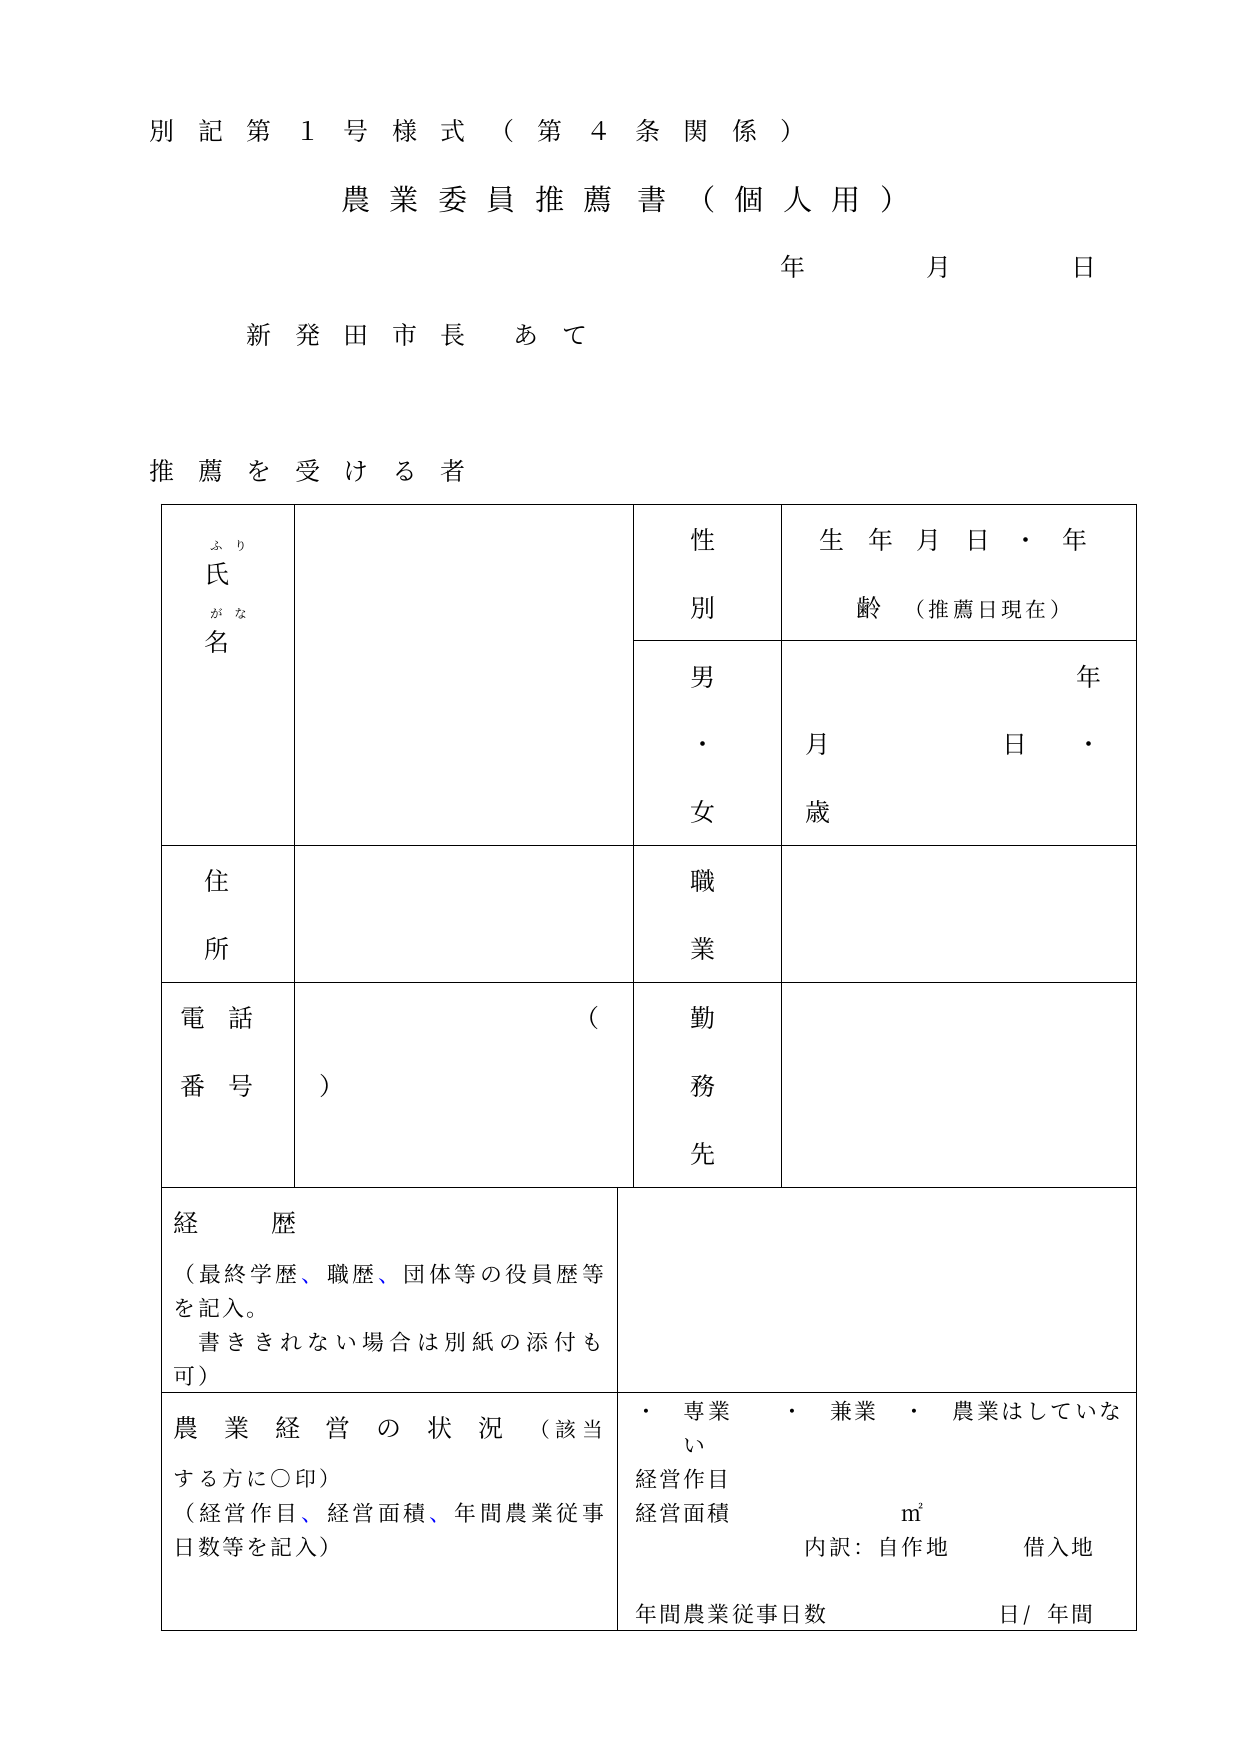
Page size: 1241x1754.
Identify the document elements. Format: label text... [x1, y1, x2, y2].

table_cell 住 所 [162, 846, 294, 982]
table_cell 職 業 [634, 846, 781, 982]
text 新発田市長 あて [149, 300, 1023, 368]
table_cell 男 ・ 女 [634, 641, 781, 845]
table_cell 電話番号 [162, 983, 294, 1187]
table_cell [618, 1188, 1136, 1392]
table_header 性 別 [634, 505, 781, 640]
table_cell 年 月 日・ 歳 [782, 641, 1136, 845]
table_cell 勤 務 先 [634, 983, 781, 1187]
text 別記第１号様式（第４条関係） [149, 96, 1120, 164]
text 推薦を受ける者 [149, 436, 1023, 503]
table_cell [295, 846, 633, 982]
table_cell 経 歴 （最終学歴、職歴、団体等の役員歴等を記入。 書ききれない場合は別紙の添付も可） [162, 1188, 617, 1392]
table_cell [782, 846, 1136, 982]
table_cell 農業経営の状況（該当する方に○印） （経営作目、経営面積、年間農業従事日数等を記入） [162, 1393, 617, 1630]
text 農業委員推薦書（個人用） [149, 164, 1120, 232]
table_header 生年月日・年齢（推薦日現在） [782, 505, 1136, 640]
table_cell [782, 983, 1136, 1187]
table_header [295, 505, 633, 845]
table_cell （ ） [295, 983, 633, 1187]
table_cell 専業 ・ 兼業 ・ 農業はしていない 経営作目 経営面積 ㎡ 内訳：自作地 借入地 年間農業従事日数 日/年間 [618, 1393, 1136, 1630]
text 年 月 日 [149, 232, 1120, 300]
table_header [162, 505, 294, 845]
